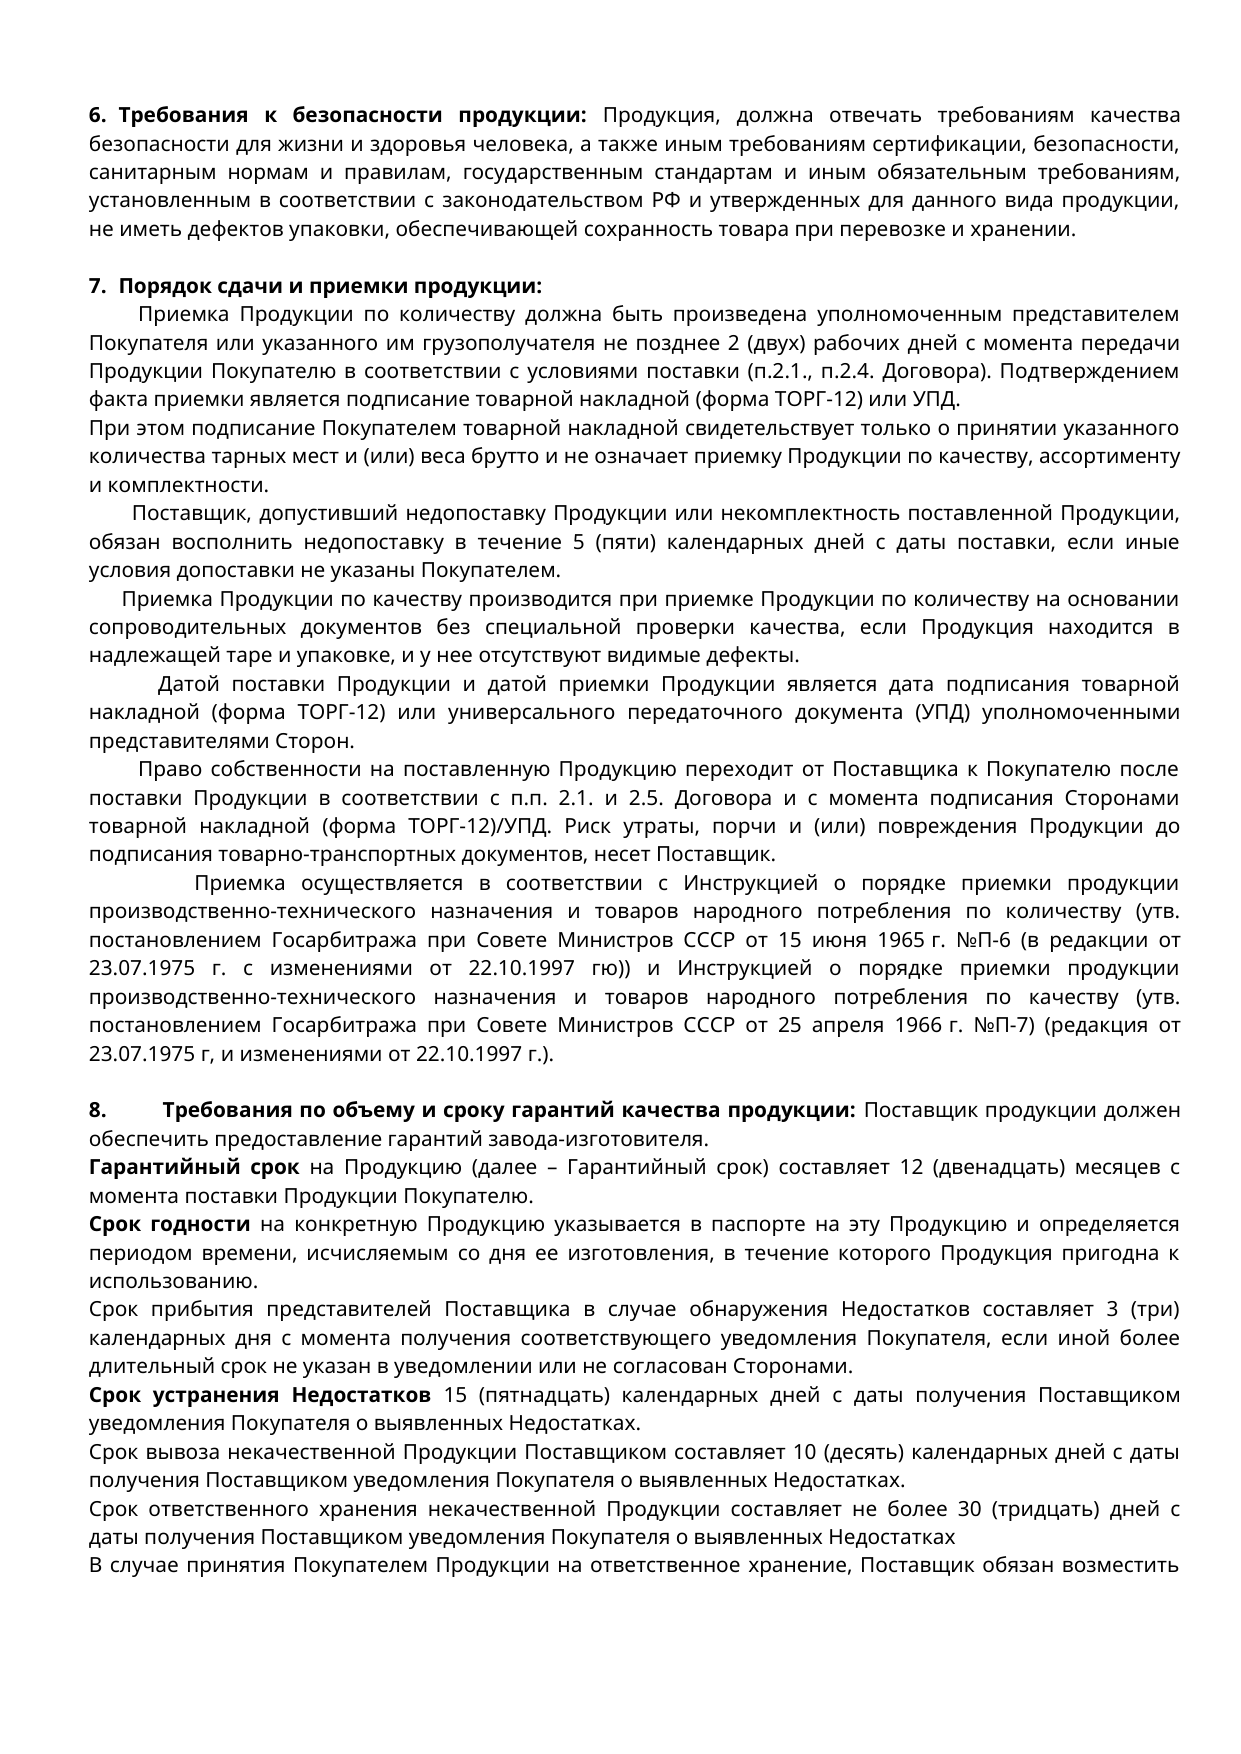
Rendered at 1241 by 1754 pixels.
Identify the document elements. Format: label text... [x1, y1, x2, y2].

text Поставщик, допустивший недопоставку Продукции или некомплектность поставленной Продукции, обязан восполнить недопоставку в течение 5 (пяти) календарных дней с даты поставки, если иные условия допоставки не указаны Покупателем. [89, 498, 1181, 584]
text Гарантийный срок на Продукцию (далее – Гарантийный срок) составляет 12 (двенадцать) месяцев с момента поставки Продукции Покупателю. [89, 1152, 1181, 1209]
list Требования к безопасности продукции: Продукция, должна отвечать требованиям качества безопасности для жизни и здоровья человека, а также иным требованиям сертификации, безопасности, санитарным нормам и правилам, государственным стандартам и иным обязательным требованиям, установленным в соответствии с законодательством РФ и утвержденных для данного вида продукции, не иметь дефектов упаковки, обеспечивающей сохранность товара при перевозке и хранении. [89, 100, 1181, 242]
text Право собственности на поставленную Продукцию переходит от Поставщика к Покупателю после поставки Продукции в соответствии с п.п. 2.1. и 2.5. Договора и с момента подписания Сторонами товарной накладной (форма ТОРГ-12)/УПД. Риск утраты, порчи и (или) повреждения Продукции до подписания товарно-транспортных документов, несет Поставщик. [89, 754, 1181, 868]
text Срок ответственного хранения некачественной Продукции составляет не более 30 (тридцать) дней с даты получения Поставщиком уведомления Покупателя о выявленных Недостатках [89, 1494, 1181, 1551]
text Приемка Продукции по качеству производится при приемке Продукции по количеству на основании сопроводительных документов без специальной проверки качества, если Продукция находится в надлежащей таре и упаковке, и у нее отсутствуют видимые дефекты. [89, 584, 1181, 669]
list Порядок сдачи и приемки продукции: [89, 271, 1181, 299]
text Срок годности на конкретную Продукцию указывается в паспорте на эту Продукцию и определяется периодом времени, исчисляемым со дня ее изготовления, в течение которого Продукция пригодна к использованию. [89, 1209, 1181, 1294]
text Приемка осуществляется в соответствии с Инструкцией о порядке приемки продукции производственно-технического назначения и товаров народного потребления по количеству (утв. постановлением Госарбитража при Совете Министров СССР от 15 июня 1965 г. №П-6 (в редакции от 23.07.1975 г. с изменениями от 22.10.1997 гю)) и Инструкцией о порядке приемки продукции производственно-технического назначения и товаров народного потребления по качеству (утв. постановлением Госарбитража при Совете Министров СССР от 25 апреля 1966 г. №П-7) (редакция от 23.07.1975 г, и изменениями от 22.10.1997 г.). [89, 868, 1181, 1067]
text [89, 1551, 1181, 1579]
text При этом подписание Покупателем товарной накладной свидетельствует только о принятии указанного количества тарных мест и (или) веса брутто и не означает приемку Продукции по качеству, ассортименту и комплектности. [89, 413, 1181, 498]
text Датой поставки Продукции и датой приемки Продукции является дата подписания товарной накладной (форма ТОРГ-12) или универсального передаточного документа (УПД) уполномоченными представителями Сторон. [89, 669, 1181, 754]
text Срок прибытия представителей Поставщика в случае обнаружения Недостатков составляет 3 (три) календарных дня с момента получения соответствующего уведомления Покупателя, если иной более длительный срок не указан в уведомлении или не согласован Сторонами. [89, 1294, 1181, 1380]
list Требования по объему и сроку гарантий качества продукции: Поставщик продукции должен обеспечить предоставление гарантий завода-изготовителя. [89, 1096, 1181, 1152]
text Срок вывоза некачественной Продукции Поставщиком составляет 10 (десять) календарных дней с даты получения Поставщиком уведомления Покупателя о выявленных Недостатках. [89, 1437, 1181, 1494]
text Срок устранения Недостатков 15 (пятнадцать) календарных дней с даты получения Поставщиком уведомления Покупателя о выявленных Недостатках. [89, 1380, 1181, 1437]
text Приемка Продукции по количеству должна быть произведена уполномоченным представителем Покупателя или указанного им грузополучателя не позднее 2 (двух) рабочих дней с момента передачи Продукции Покупателю в соответствии с условиями поставки (п.2.1., п.2.4. Договора). Подтверждением факта приемки является подписание товарной накладной (форма ТОРГ-12) или УПД. [89, 299, 1181, 413]
